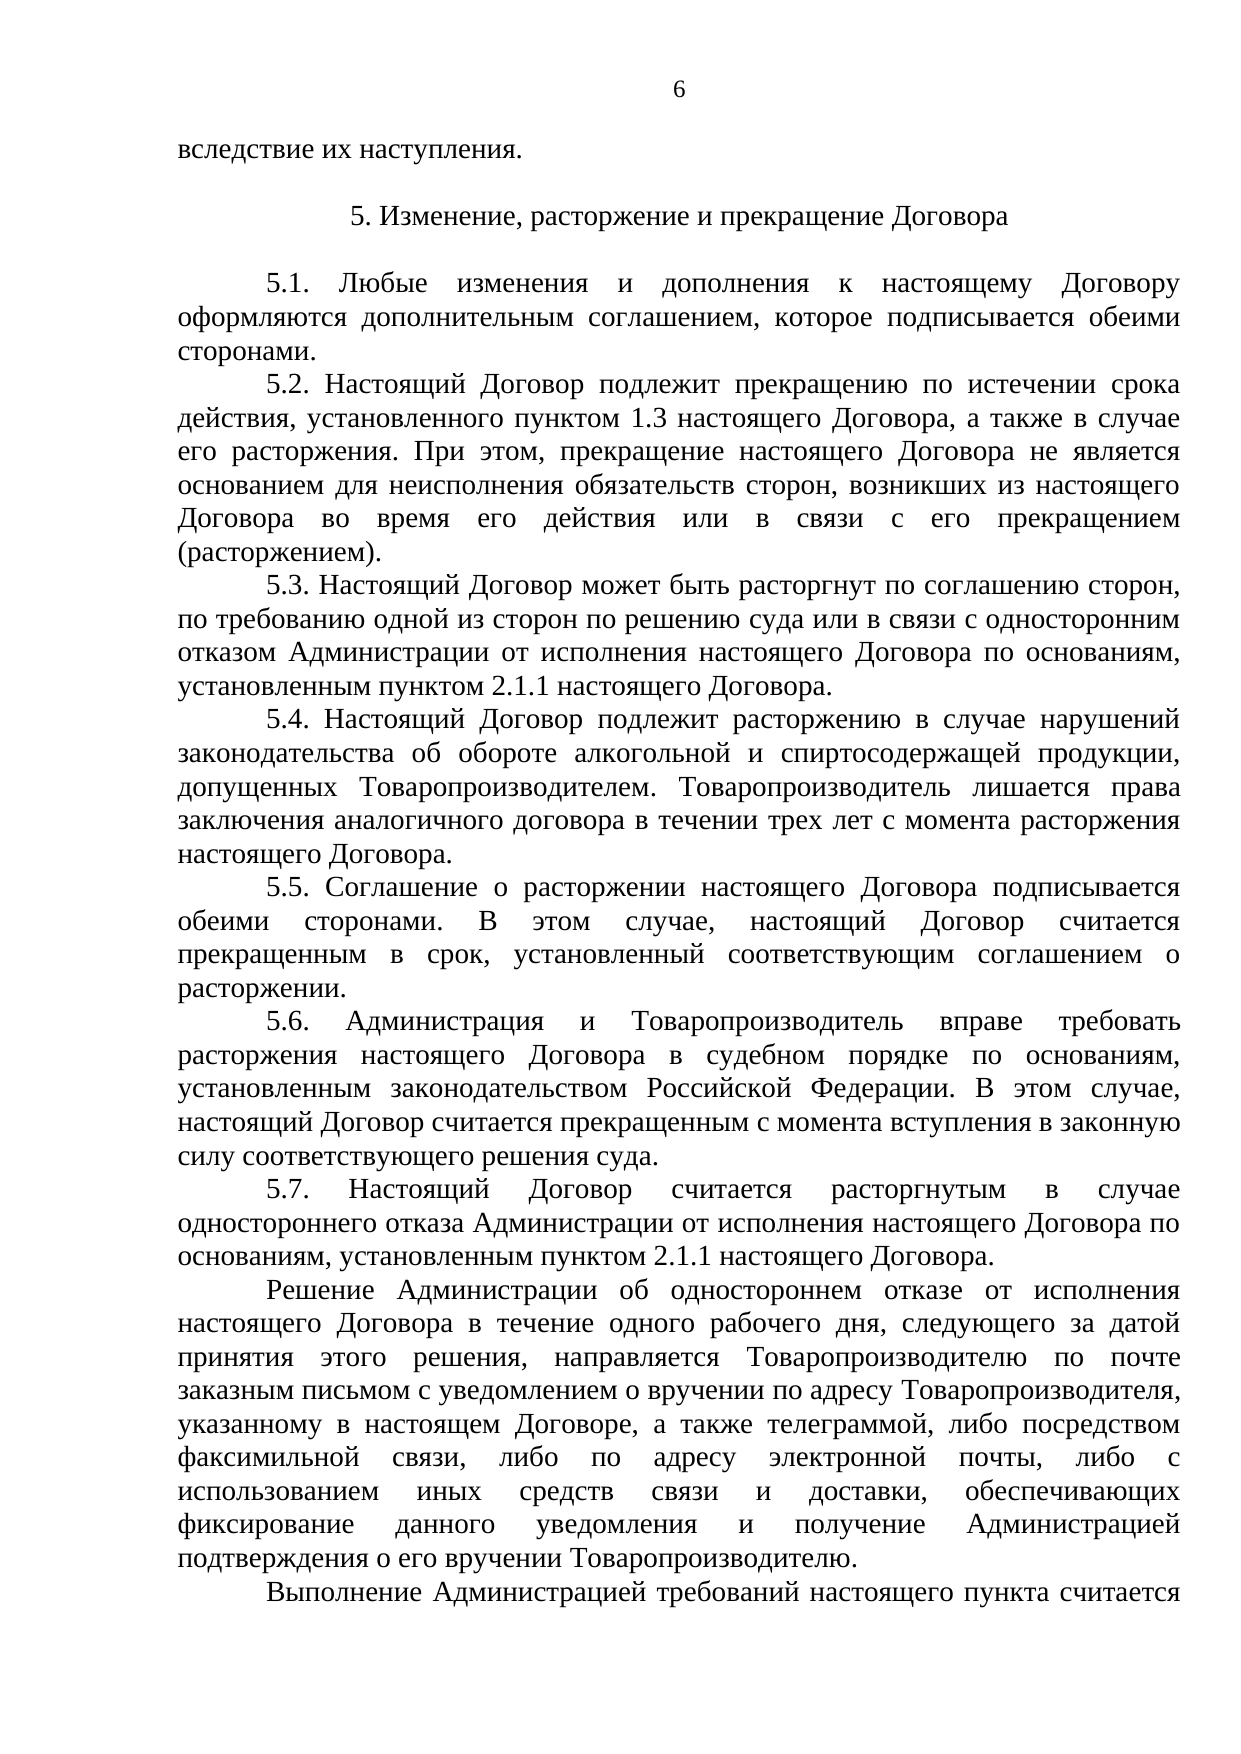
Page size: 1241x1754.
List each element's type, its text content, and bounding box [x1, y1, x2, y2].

text 5.3. Настоящий Договор может быть расторгнут по соглашению сторон, по требованию одной из сторон по решению суда или в связи с односторонним отказом Администрации от исполнения настоящего Договора по основаниям, установленным пунктом 2.1.1 настоящего Договора. [177, 567, 1181, 702]
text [177, 131, 1181, 165]
text 5.1. Любые изменения и дополнения к настоящему Договору оформляются дополнительным соглашением, которое подписывается обеими сторонами. [177, 266, 1181, 366]
text 5.5. Соглашение о расторжении настоящего Договора подписывается обеими сторонами. В этом случае, настоящий Договор считается прекращенным в срок, установленный соответствующим соглашением о расторжении. [177, 869, 1181, 1003]
text Решение Администрации об одностороннем отказе от исполнения настоящего Договора в течение одного рабочего дня, следующего за датой принятия этого решения, направляется Товаропроизводителю по почте заказным письмом с уведомлением о вручении по адресу Товаропроизводителя, указанному в настоящем Договоре, а также телеграммой, либо посредством факсимильной связи, либо по адресу электронной почты, либо с использованием иных средств связи и доставки, обеспечивающих фиксирование данного уведомления и получение Администрацией подтверждения о его вручении Товаропроизводителю. [177, 1272, 1181, 1574]
text 5. Изменение, расторжение и прекращение Договора [177, 198, 1181, 232]
text 5.2. Настоящий Договор подлежит прекращению по истечении срока действия, установленного пунктом 1.3 настоящего Договора, а также в случае его расторжения. При этом, прекращение настоящего Договора не является основанием для неисполнения обязательств сторон, возникших из настоящего Договора во время его действия или в связи с его прекращением (расторжением). [177, 366, 1181, 567]
text 5.7. Настоящий Договор считается расторгнутым в случае одностороннего отказа Администрации от исполнения настоящего Договора по основаниям, установленным пунктом 2.1.1 настоящего Договора. [177, 1171, 1181, 1272]
text 5.6. Администрация и Товаропроизводитель вправе требовать расторжения настоящего Договора в судебном порядке по основаниям, установленным законодательством Российской Федерации. В этом случае, настоящий Договор считается прекращенным с момента вступления в законную силу соответствующего решения суда. [177, 1003, 1181, 1171]
text 5.4. Настоящий Договор подлежит расторжению в случае нарушений законодательства об обороте алкогольной и спиртосодержащей продукции, допущенных Товаропроизводителем. Товаропроизводитель лишается права заключения аналогичного договора в течении трех лет с момента расторжения настоящего Договора. [177, 702, 1181, 869]
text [177, 1574, 1181, 1607]
